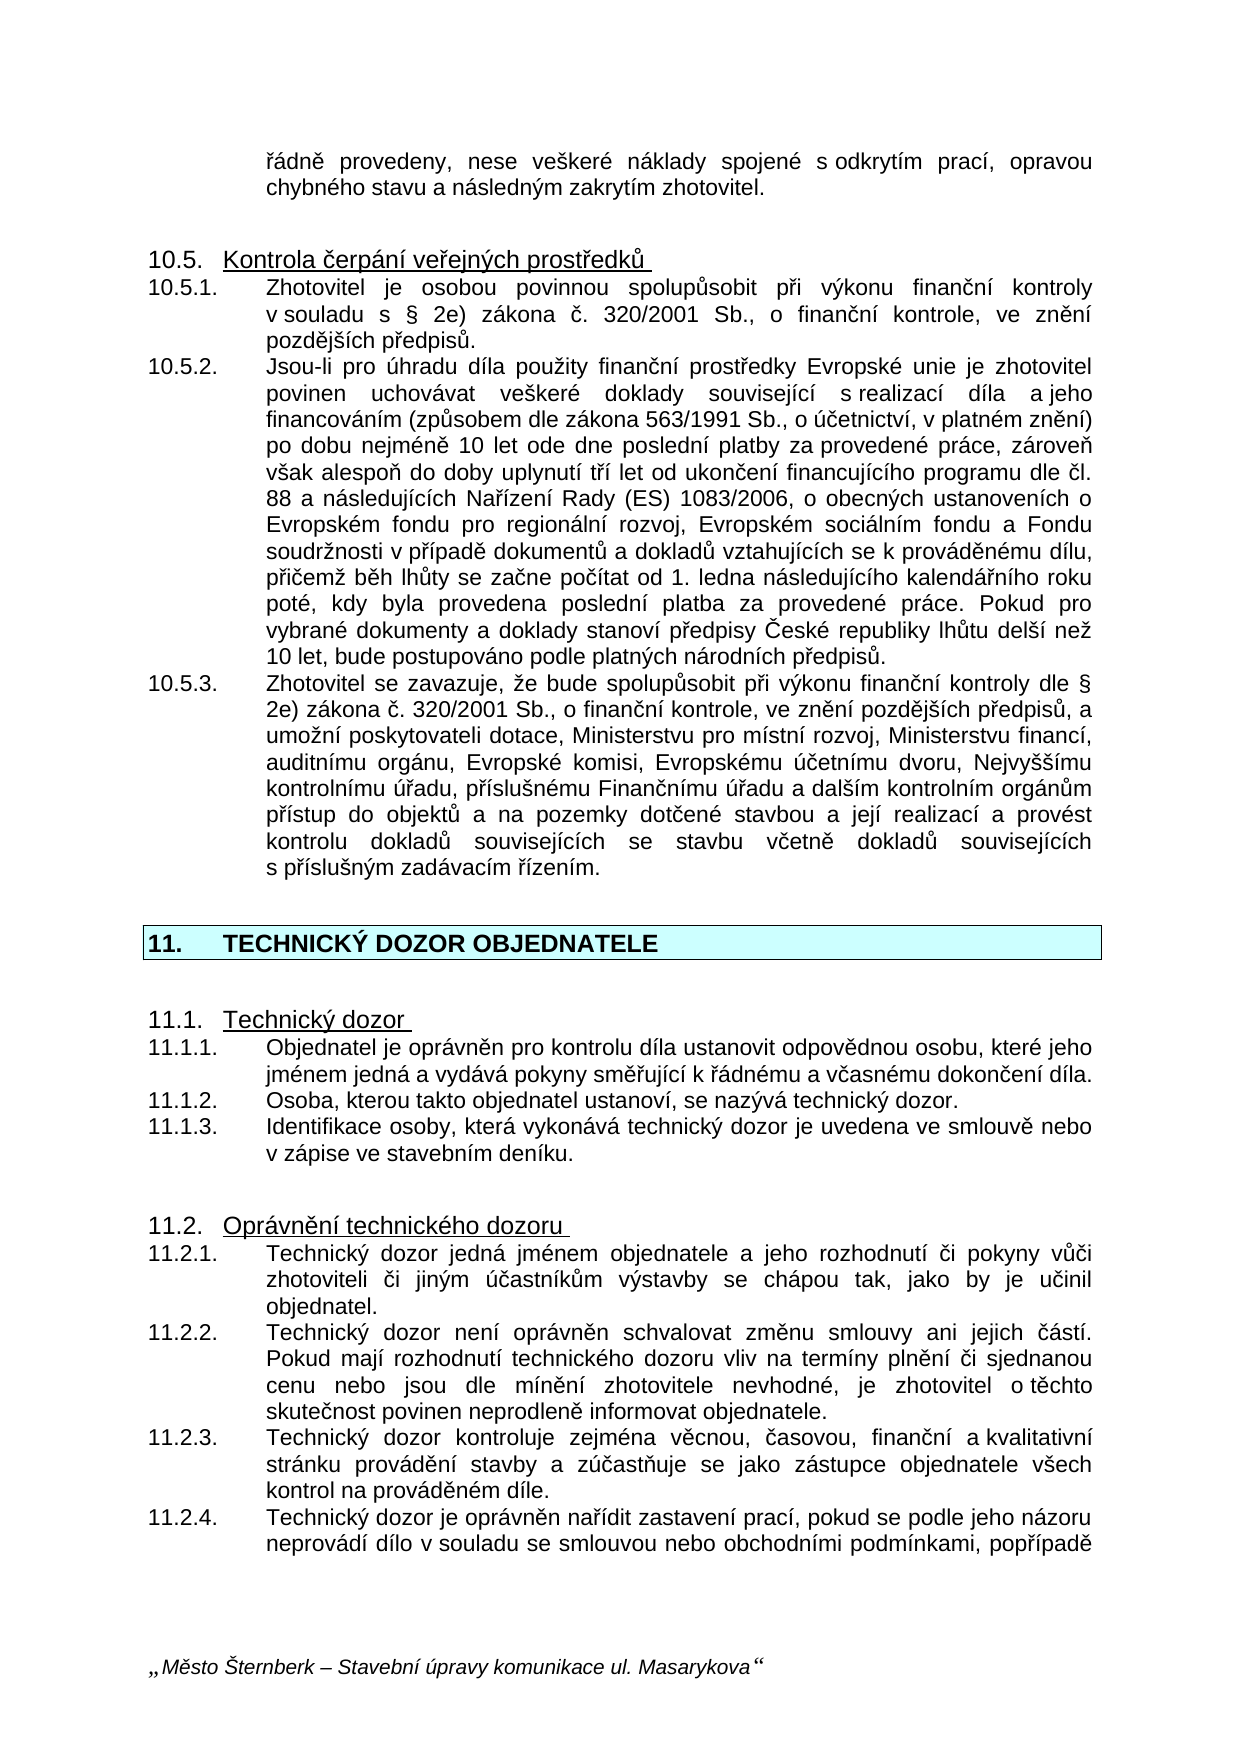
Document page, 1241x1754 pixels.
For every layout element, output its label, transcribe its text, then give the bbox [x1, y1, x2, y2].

list Technický dozor [148, 1006, 1093, 1034]
list Technický dozor jedná jménem objednatele a jeho rozhodnutí či pokyny vůči zhotoviteli či jiným účastníkům výstavby se chápou tak, jako by je učinil objednatel. [148, 1240, 1093, 1319]
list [148, 1503, 1093, 1556]
list Kontrola čerpání veřejných prostředků [148, 245, 1093, 274]
list Jsou-li pro úhradu díla použity finanční prostředky Evropské unie je zhotovitel povinen uchovávat veškeré doklady související s realizací díla a jeho financováním (způsobem dle zákona 563/1991 Sb., o účetnictví, v platném znění) po dobu nejméně 10 let ode dne poslední platby za provedené práce, zároveň však alespoň do doby uplynutí tří let od ukončení financujícího programu dle čl. 88 a následujících Nařízení Rady (ES) 1083/2006, o obecných ustanoveních o Evropském fondu pro regionální rozvoj, Evropském sociálním fondu a Fondu soudržnosti v případě dokumentů a dokladů vztahujících se k prováděnému dílu, přičemž běh lhůty se začne počítat od 1. ledna následujícího kalendářního roku poté, kdy byla provedena poslední platba za provedené práce. Pokud pro vybrané dokumenty a doklady stanoví předpisy České republiky lhůtu delší než 10 let, bude postupováno podle platných národních předpisů. [148, 353, 1093, 669]
list Zhotovitel je osobou povinnou spolupůsobit při výkonu finanční kontroly v souladu s § 2e) zákona č. 320/2001 Sb., o finanční kontrole, ve znění pozdějších předpisů. [148, 274, 1093, 353]
list Oprávnění technického dozoru [148, 1211, 1093, 1240]
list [148, 148, 1093, 200]
list Osoba, kterou takto objednatel ustanoví, se nazývá technický dozor. [148, 1087, 1093, 1113]
list Technický dozor není oprávněn schvalovat změnu smlouvy ani jejich částí. Pokud mají rozhodnutí technického dozoru vliv na termíny plnění či sjednanou cenu nebo jsou dle mínění zhotovitele nevhodné, je zhotovitel o těchto skutečnost povinen neprodleně informovat objednatele. [148, 1319, 1093, 1424]
list Zhotovitel se zavazuje, že bude spolupůsobit při výkonu finanční kontroly dle § 2e) zákona č. 320/2001 Sb., o finanční kontrole, ve znění pozdějších předpisů, a umožní poskytovateli dotace, Ministerstvu pro místní rozvoj, Ministerstvu financí, auditnímu orgánu, Evropské komisi, Evropskému účetnímu dvoru, Nejvyššímu kontrolnímu úřadu, příslušnému Finančnímu úřadu a dalším kontrolním orgánům přístup do objektů a na pozemky dotčené stavbou a její realizací a provést kontrolu dokladů souvisejících se stavbu včetně dokladů souvisejících s příslušným zadávacím řízením. [148, 669, 1093, 880]
list Identifikace osoby, která vykonává technický dozor je uvedena ve smlouvě nebo v zápise ve stavebním deníku. [148, 1113, 1093, 1166]
list Objednatel je oprávněn pro kontrolu díla ustanovit odpovědnou osobu, které jeho jménem jedná a vydává pokyny směřující k řádnému a včasnému dokončení díla. [148, 1034, 1093, 1087]
list Technický dozor kontroluje zejména věcnou, časovou, finanční a kvalitativní stránku provádění stavby a zúčastňuje se jako zástupce objednatele všech kontrol na prováděném díle. [148, 1424, 1093, 1503]
text technický dozor objednatele [144, 926, 1101, 959]
